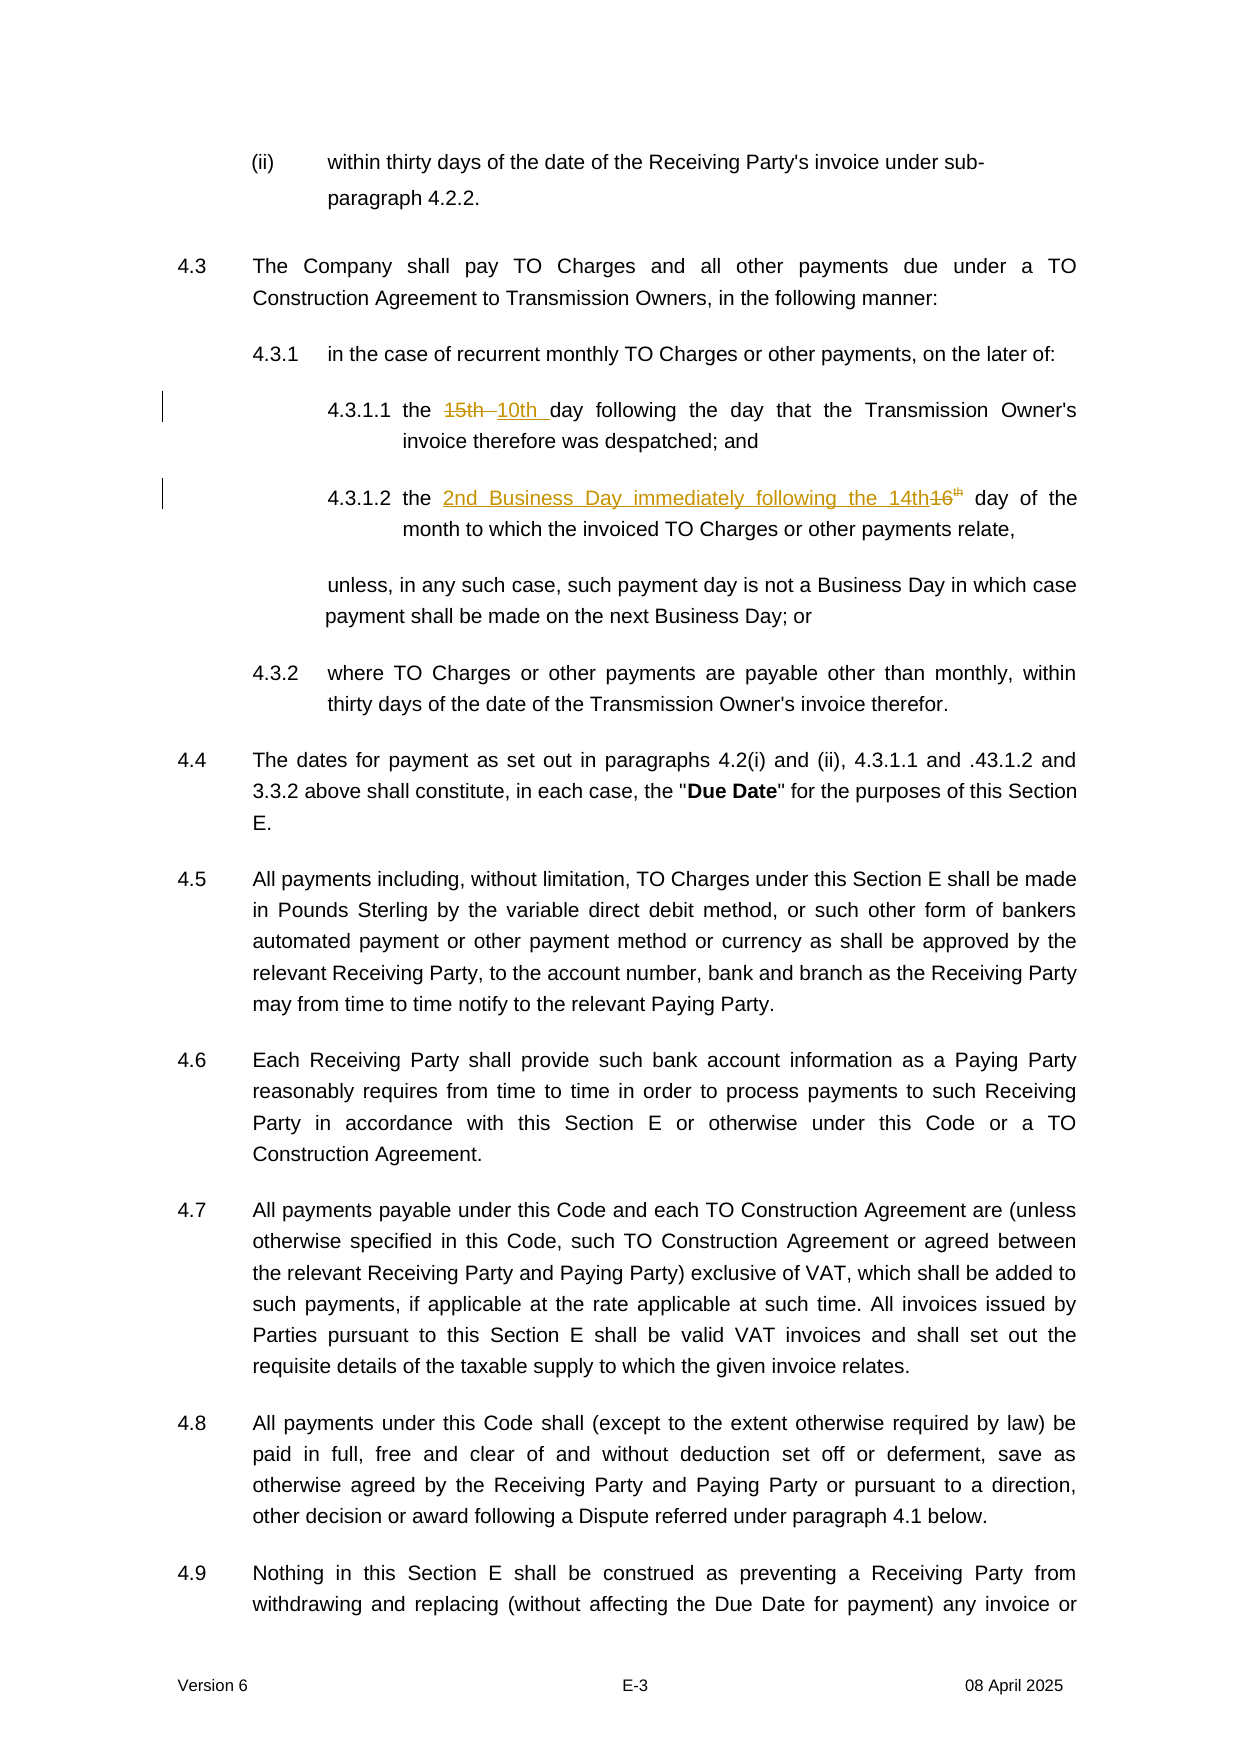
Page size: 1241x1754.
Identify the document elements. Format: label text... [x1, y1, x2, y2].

text 4.6 Each Receiving Party shall provide such bank account information as a Paying Party reasonably requires from time to time in order to process payments to such Receiving Party in accordance with this Section E or otherwise under this Code or a TO Construction Agreement. [177, 1041, 1078, 1166]
text 4.3.2 where TO Charges or other payments are payable other than monthly, within thirty days of the date of the Transmission Owner's invoice therefor. [252, 653, 1078, 716]
text 4.3 The Company shall pay TO Charges and all other payments due under a TO Construction Agreement to Transmission Owners, in the following manner: [177, 247, 1078, 309]
text 4.4 The dates for payment as set out in paragraphs 4.2(i) and (ii), 4.3.1.1 and .43.1.2 and 3.3.2 above shall constitute, in each case, the "Due Date" for the purposes of this Section E. [177, 741, 1078, 834]
text 4.3.1.1 the day following the day that the Transmission Owner's invoice therefore was despatched; and [327, 391, 1078, 453]
text unless, in any such case, such payment day is not a Business Day in which case payment shall be made on the next Business Day; or [325, 566, 1078, 628]
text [177, 1553, 1078, 1616]
text 4.7 All payments payable under this Code and each TO Construction Agreement are (unless otherwise specified in this Code, such TO Construction Agreement or agreed between the relevant Receiving Party and Paying Party) exclusive of VAT, which shall be added to such payments, if applicable at the rate applicable at such time. All invoices issued by Parties pursuant to this Section E shall be valid VAT invoices and shall set out the requisite details of the taxable supply to which the given invoice relates. [177, 1191, 1078, 1378]
text 4.8 All payments under this Code shall (except to the extent otherwise required by law) be paid in full, free and clear of and without deduction set off or deferment, save as otherwise agreed by the Receiving Party and Paying Party or pursuant to a direction, other decision or award following a Dispute referred under paragraph 4.1 below. [177, 1403, 1078, 1528]
text 4.3.1 in the case of recurrent monthly TO Charges or other payments, on the later of: [252, 334, 1078, 366]
text 4.5 All payments including, without limitation, TO Charges under this Section E shall be made in Pounds Sterling by the variable direct debit method, or such other form of bankers automated payment or other payment method or currency as shall be approved by the relevant Receiving Party, to the account number, bank and branch as the Receiving Party may from time to time notify to the relevant Paying Party. [177, 859, 1078, 1016]
text (ii) within thirty days of the date of the Receiving Party's invoice under sub-paragraph 4.2.2. [251, 150, 1078, 210]
text 4.3.1.2 the day of the month to which the invoiced TO Charges or other payments relate, [327, 478, 1078, 541]
